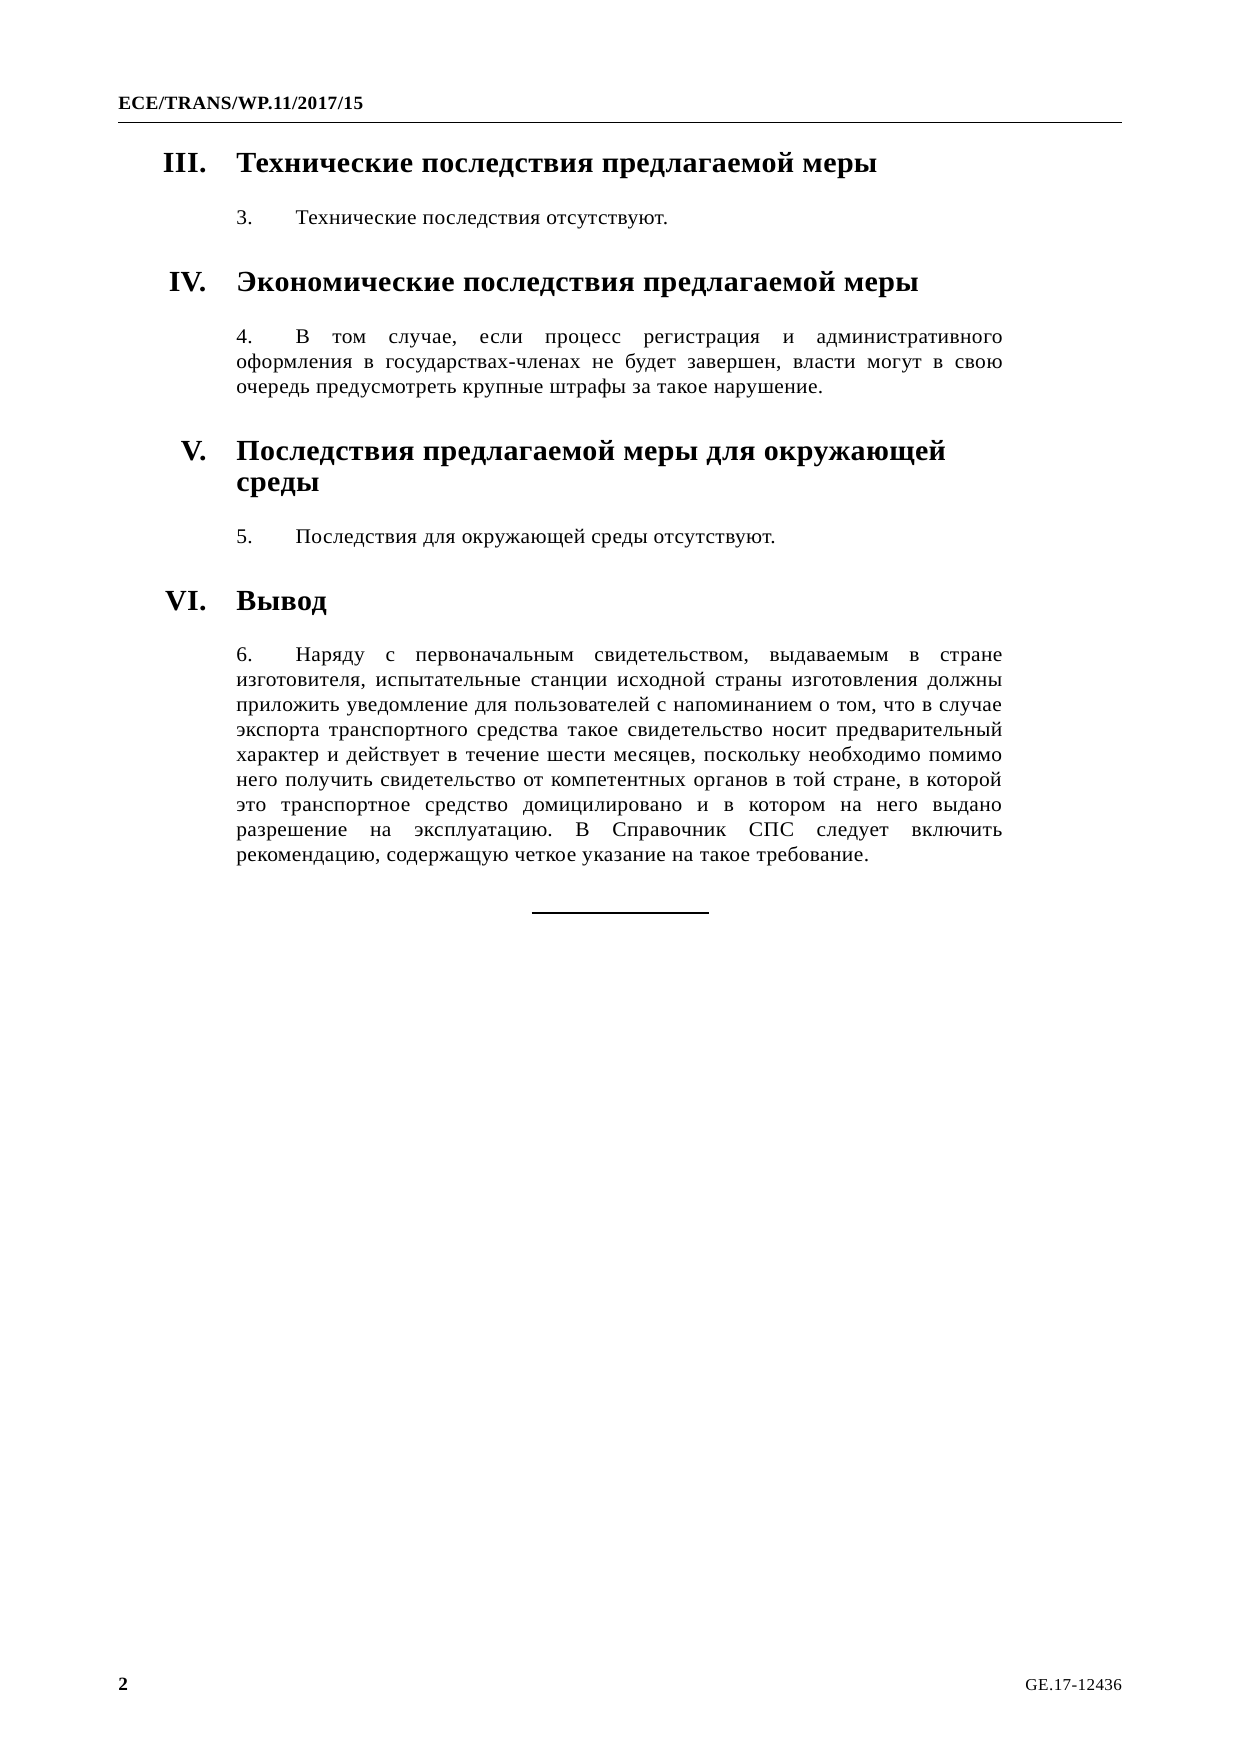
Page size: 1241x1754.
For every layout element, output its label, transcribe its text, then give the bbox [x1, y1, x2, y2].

text IV. Экономические последствия предлагаемой меры [118, 266, 1004, 298]
text III. Технические последствия предлагаемой меры [118, 148, 1004, 179]
text V. Последствия предлагаемой меры для окружающей среды [118, 435, 1004, 498]
text 3. Технические последствия отсутствуют. [236, 204, 1004, 229]
text 4. В том случае, если процесс регистрация и административного оформления в государствах-членах не будет завершен, власти могут в свою очередь предусмотреть крупные штрафы за такое нарушение. [236, 323, 1004, 398]
text 6. Наряду с первоначальным свидетельством, выдаваемым в стране изготовителя, испытательные станции исходной страны изготовления должны приложить уведомление для пользователей с напоминанием о том, что в случае экспорта транспортного средства такое свидетельство носит предварительный характер и действует в течение шести месяцев, поскольку необходимо помимо него получить свидетельство от компетентных органов в той стране, в которой это транспортное средство домицилировано и в котором на него выдано разрешение на эксплуатацию. В Справочник СПС следует включить рекомендацию, содержащую четкое указание на такое требование. [236, 641, 1004, 866]
text VI. Вывод [118, 585, 1004, 616]
text 5. Последствия для окружающей среды отсутствуют. [236, 523, 1004, 548]
